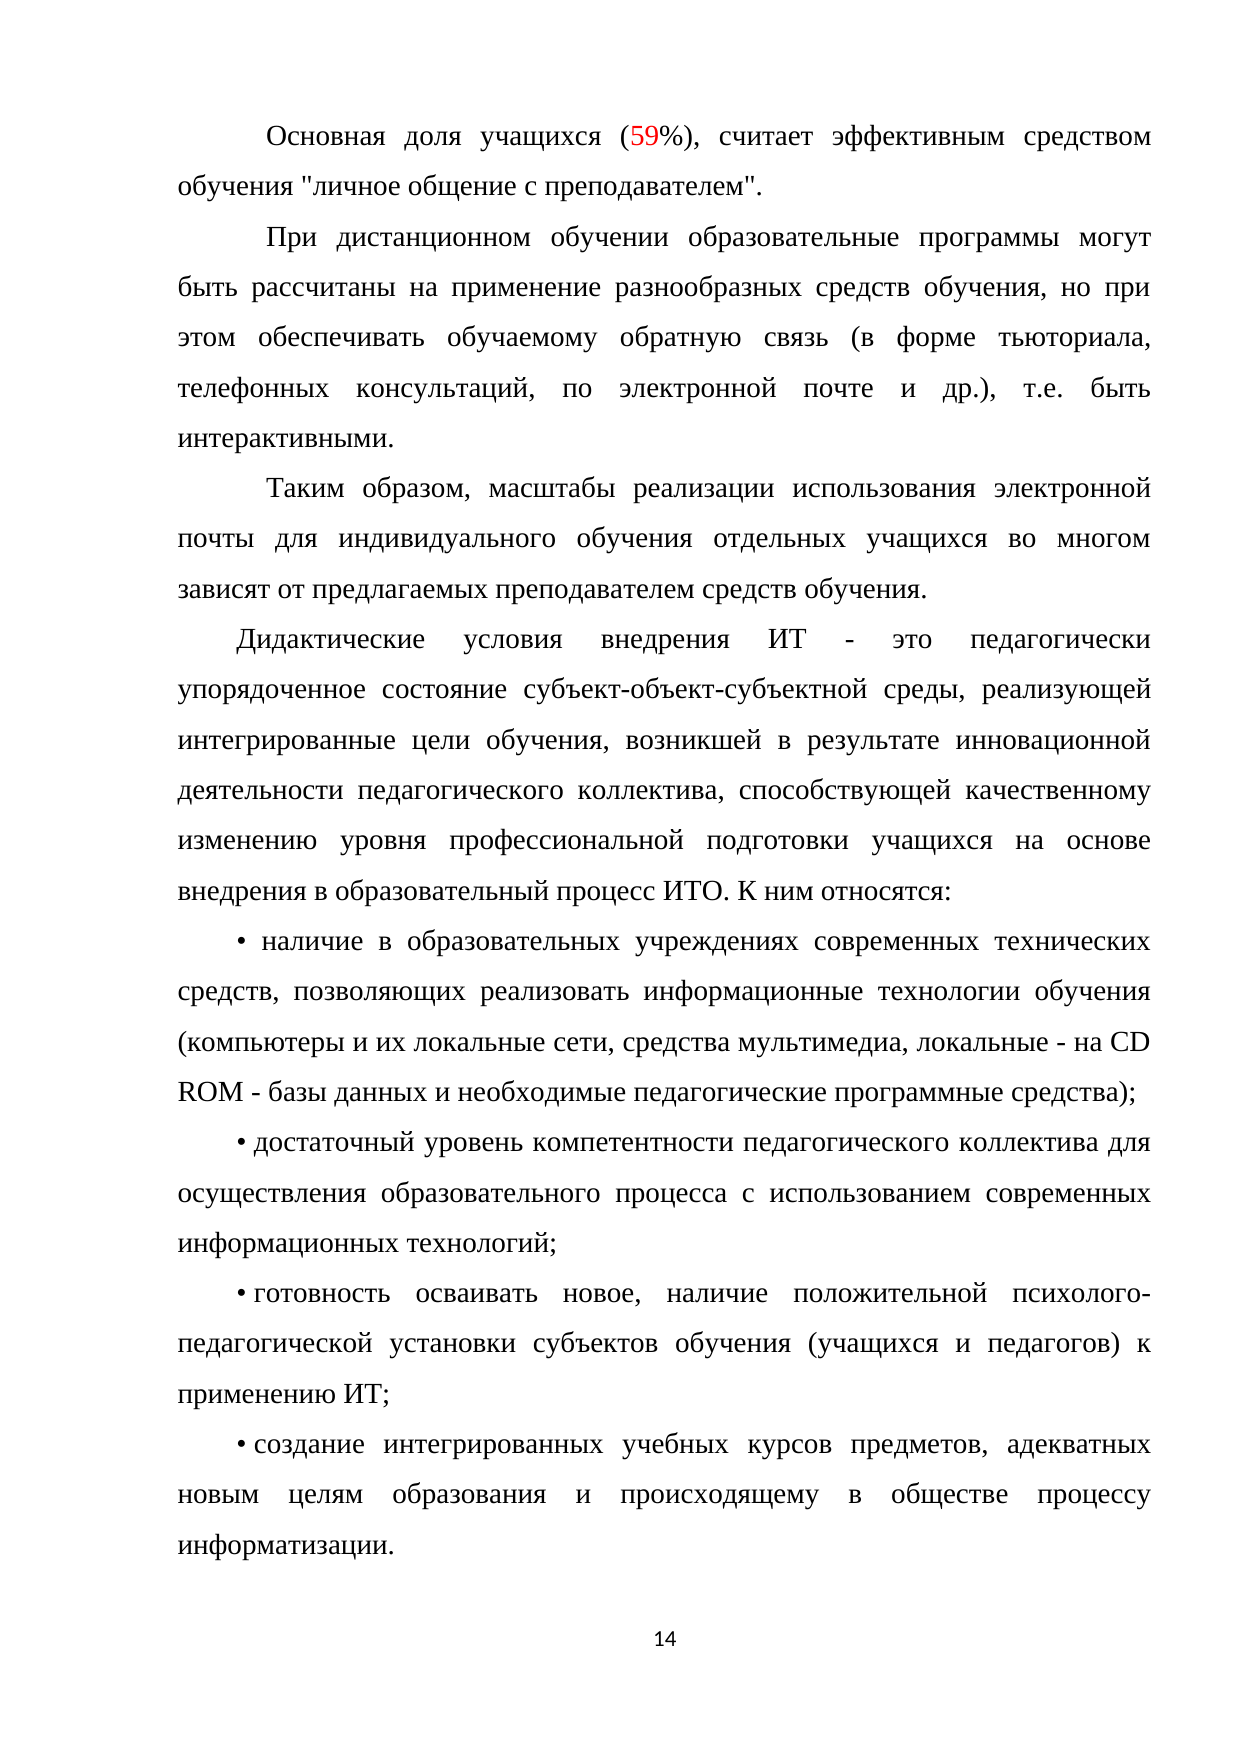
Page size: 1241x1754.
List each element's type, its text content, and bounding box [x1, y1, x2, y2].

text При дистанционном обучении образовательные программы могут быть рассчитаны на применение разнообразных средств обучения, но при этом обеспечивать обучаемому обратную связь (в форме тьюториала, телефонных консультаций, по электронной почте и др.), т.е. быть интерактивными. [177, 219, 1152, 453]
text Таким образом, масштабы реализации использования электронной почты для индивидуального обучения отдельных учащихся во многом зависят от предлагаемых преподавателем средств обучения. [177, 470, 1152, 604]
text • создание интегрированных учебных курсов предметов, адекватных новым целям образования и происходящему в обществе процессу информатизации. [177, 1426, 1152, 1560]
text • готовность осваивать новое, наличие положительной психолого-педагогической установки субъектов обучения (учащихся и педагогов) к применению ИТ; [177, 1275, 1152, 1409]
text Основная доля учащихся (59%), считает эффективным средством обучения "личное общение с преподавателем". [177, 118, 1152, 202]
text • наличие в образовательных учреждениях современных технических средств, позволяющих реализовать информационные технологии обучения (компьютеры и их локальные сети, средства мультимедиа, локальные - на CD ROM - базы данных и необходимые педагогические программные средства); [177, 923, 1152, 1108]
text Дидактические условия внедрения ИТ - это педагогически упорядоченное состояние субъект-объект-субъектной среды, реализующей интегрированные цели обучения, возникшей в результате инновационной деятельности педагогического коллектива, способствующей качественному изменению уровня профессиональной подготовки учащихся на основе внедрения в образовательный процесс ИТО. К ним относятся: [177, 621, 1152, 906]
text • достаточный уровень компетентности педагогического коллектива для осуществления образовательного процесса с использованием современных информационных технологий; [177, 1124, 1152, 1258]
